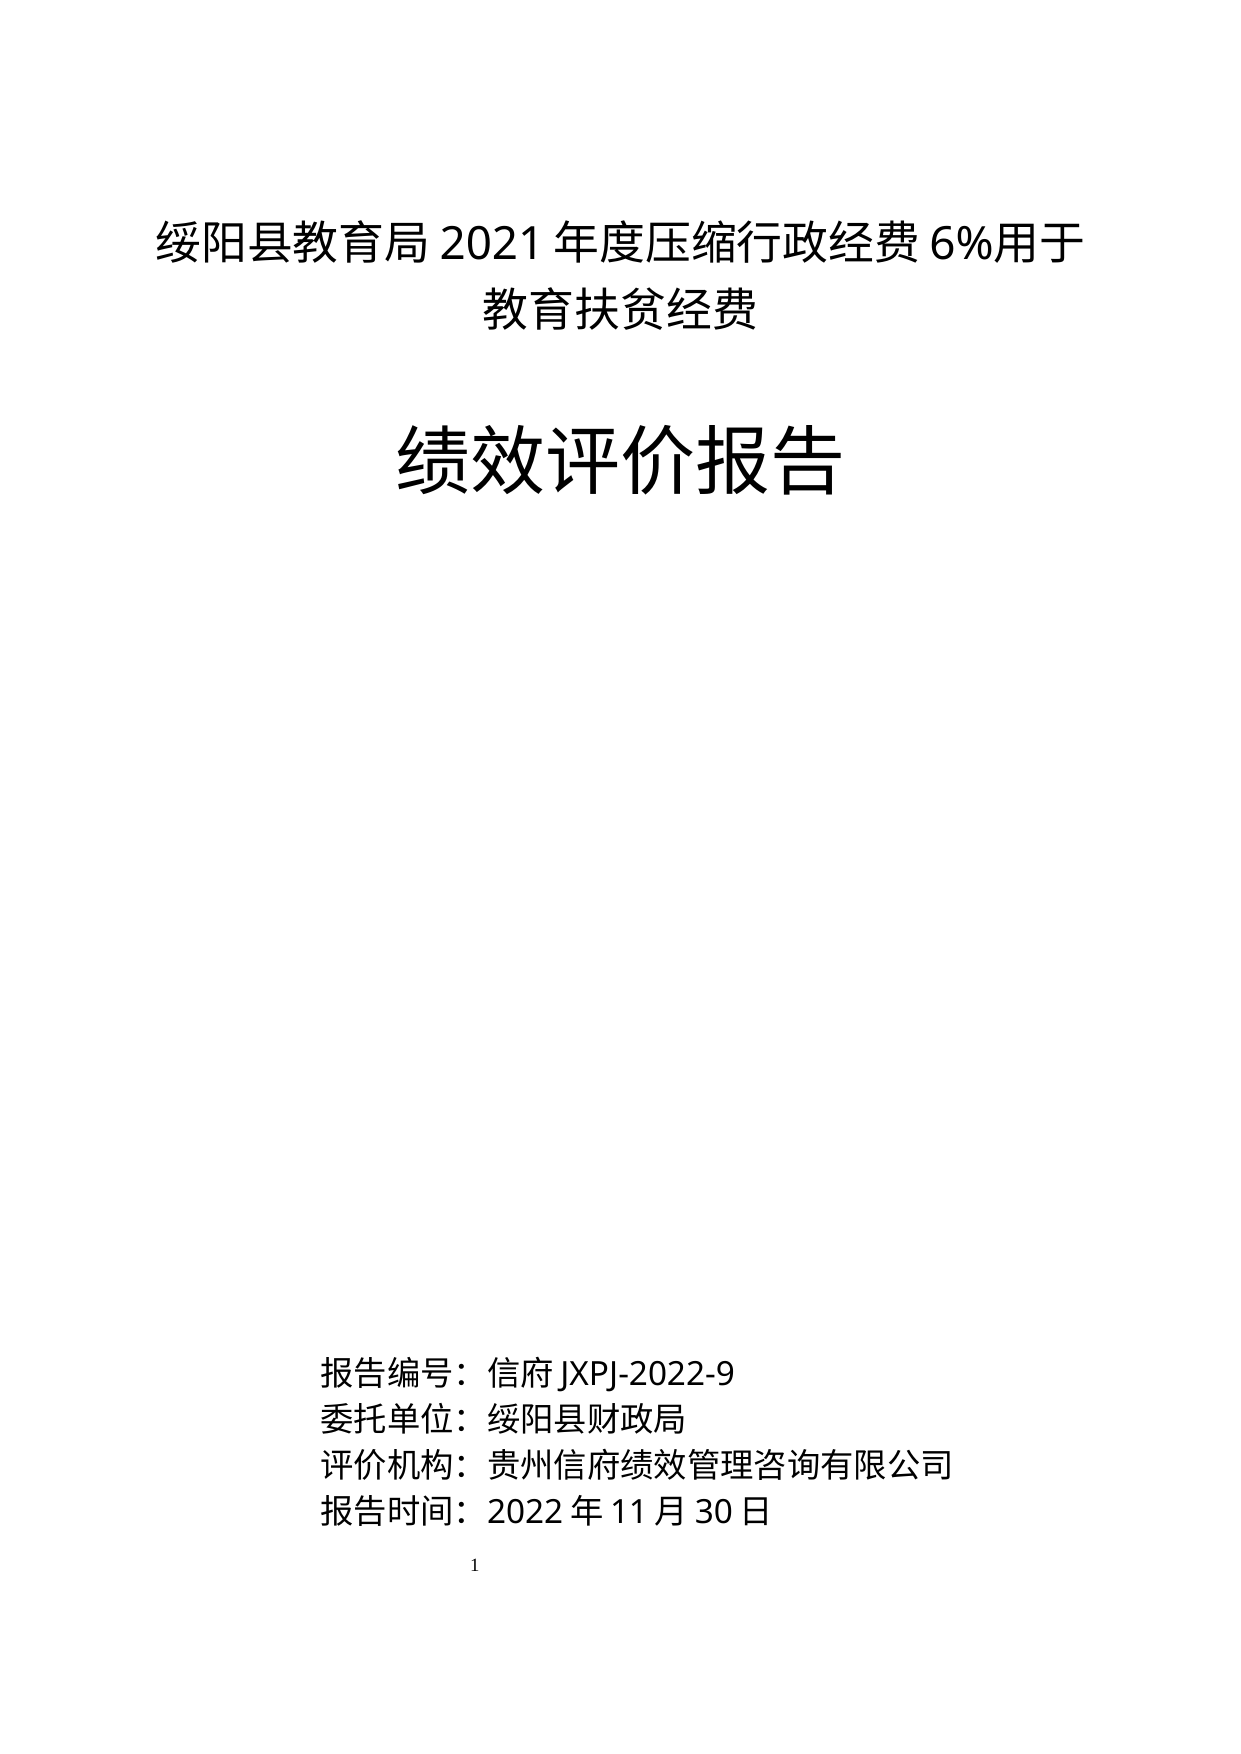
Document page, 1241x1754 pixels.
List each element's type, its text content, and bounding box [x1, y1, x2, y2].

text 评价机构：贵州信府绩效管理咨询有限公司 [153, 1441, 1087, 1486]
text 报告时间：2022年11月30日 [153, 1486, 1087, 1532]
text 委托单位：绥阳县财政局 [153, 1395, 1087, 1441]
text 绩效评价报告 [153, 402, 1087, 511]
text 绥阳县教育局2021年度压缩行政经费6%用于教育扶贫经费 [153, 207, 1087, 339]
text 报告编号：信府JXPJ-2022-9 [153, 1349, 1087, 1395]
